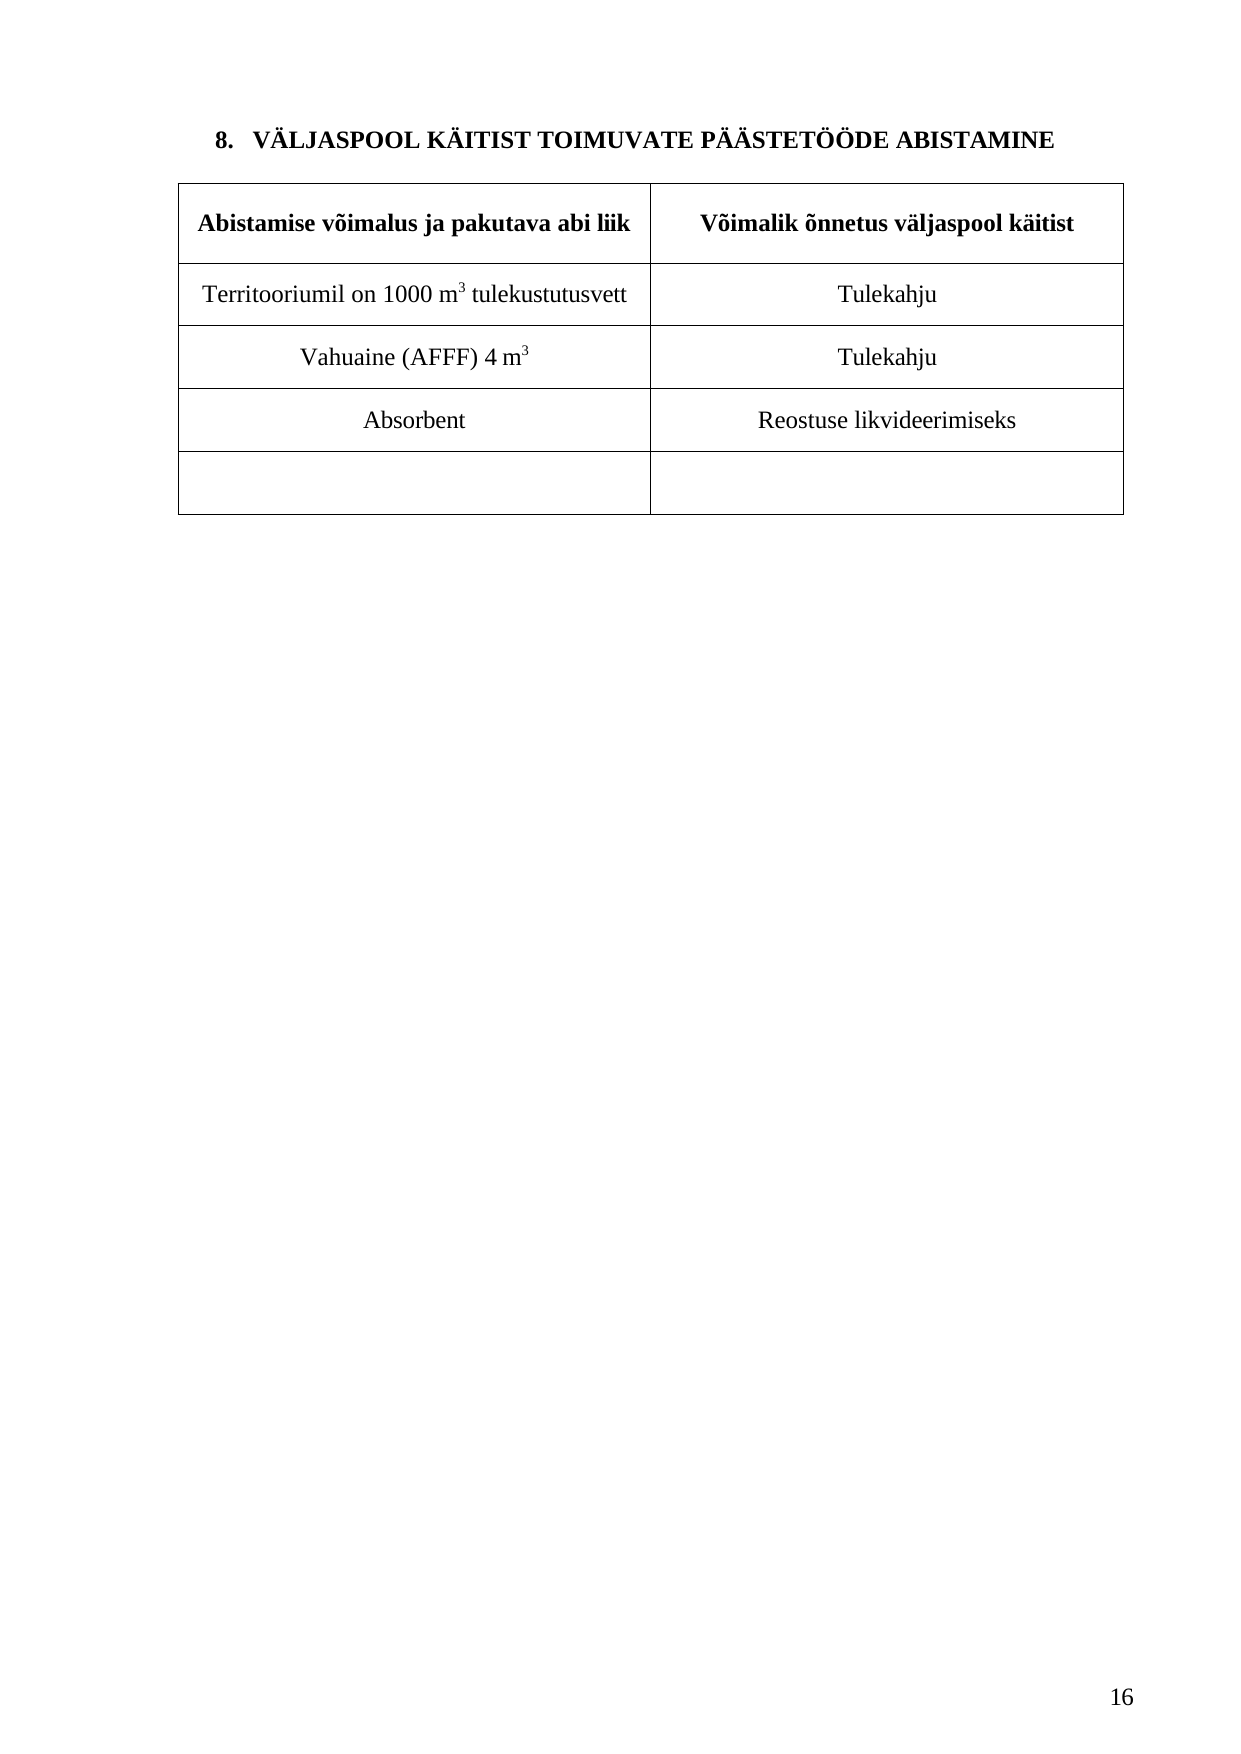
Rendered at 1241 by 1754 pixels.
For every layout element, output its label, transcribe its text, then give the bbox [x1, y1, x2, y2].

table_header Abistamise võimalus ja pakutava abi liik [179, 184, 650, 262]
list VÄLJASPOOL KÄITIST TOIMUVATE PÄÄSTETÖÖDE ABISTAMINE [215, 125, 1192, 154]
table_cell Reostuse likvideerimiseks [651, 389, 1123, 451]
table_cell Territooriumil on 1000 m3 tulekustutusvett [179, 264, 650, 325]
table_cell [179, 452, 650, 514]
table_cell Tulekahju [651, 326, 1123, 388]
table_cell Vahuaine (AFFF) 4 m3 [179, 326, 650, 388]
table_cell Absorbent [179, 389, 650, 451]
table_cell [651, 452, 1123, 514]
table_header Võimalik õnnetus väljaspool käitist [651, 184, 1123, 262]
table_cell Tulekahju [651, 264, 1123, 325]
